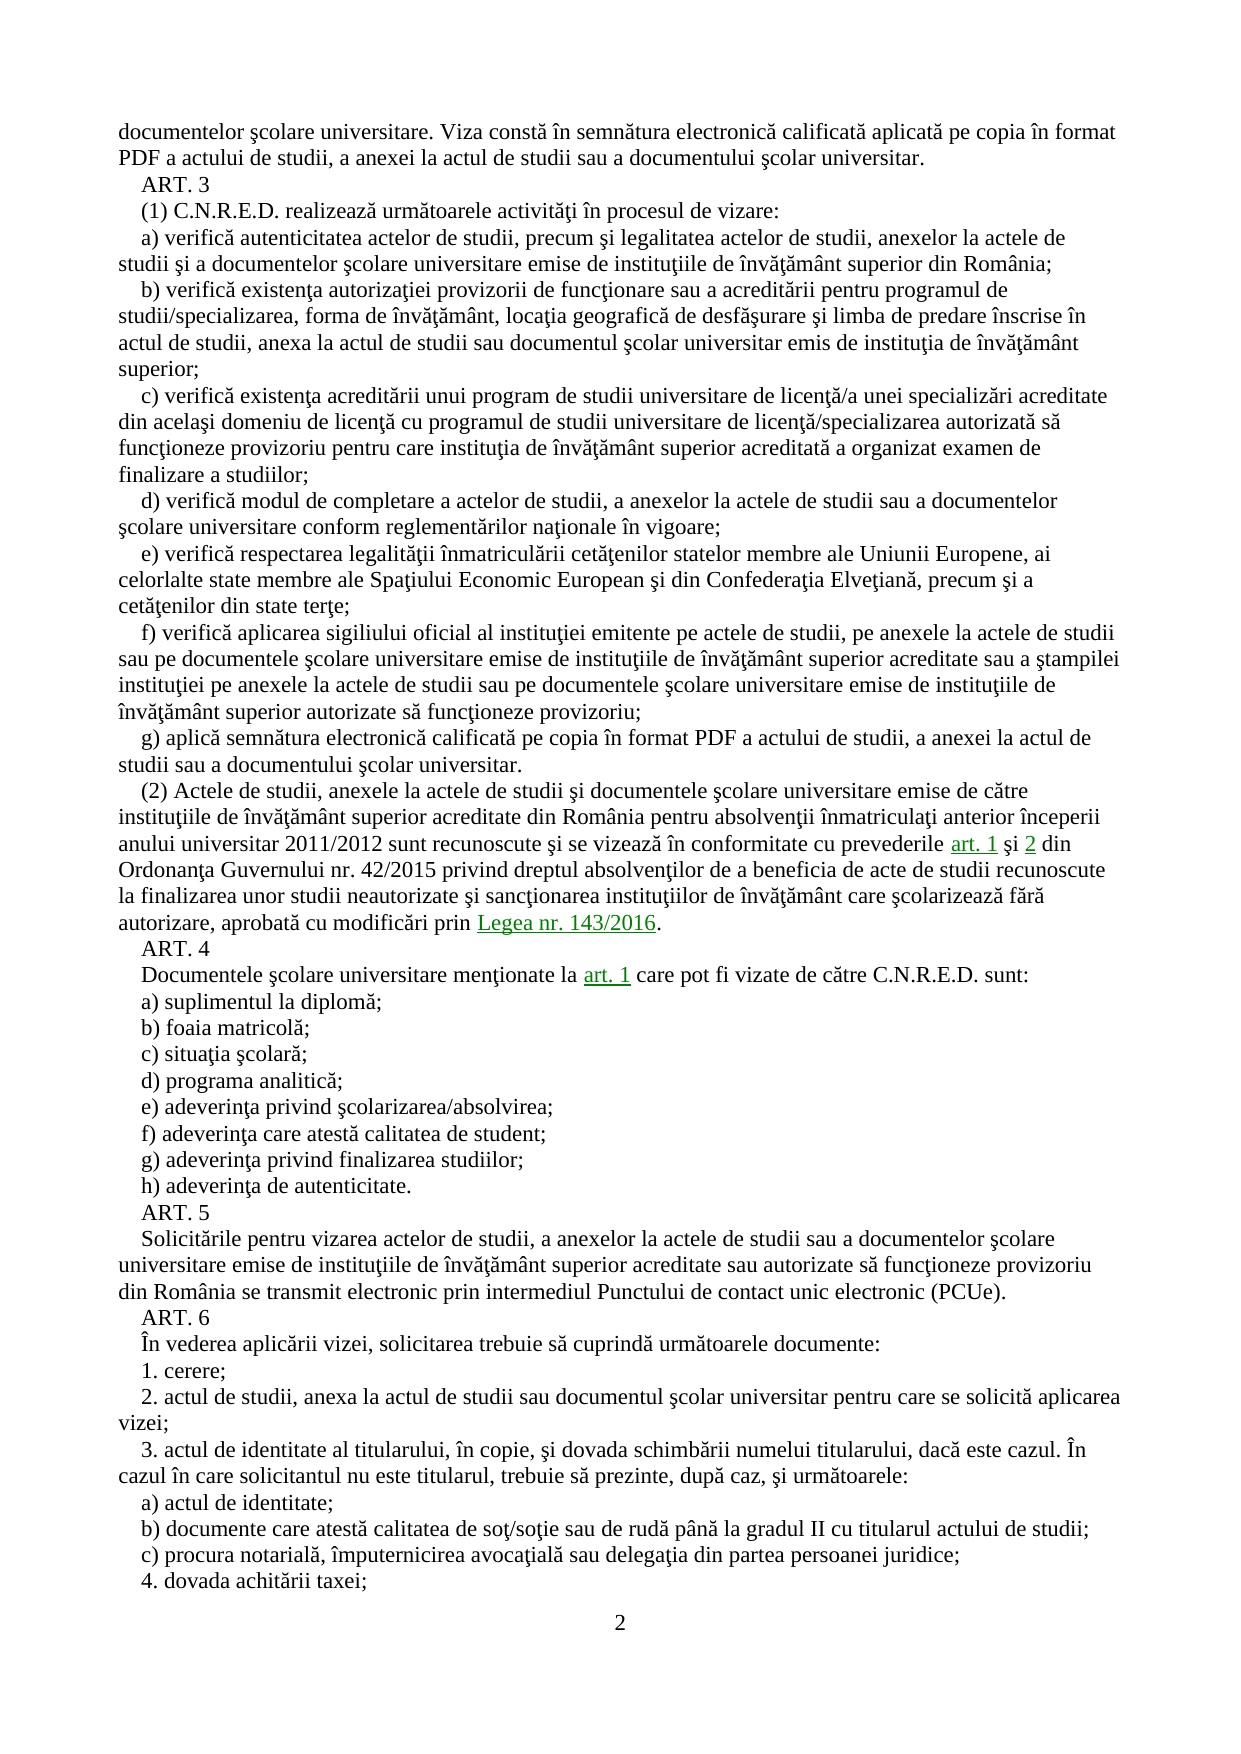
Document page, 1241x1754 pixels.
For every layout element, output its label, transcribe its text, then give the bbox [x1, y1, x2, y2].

text g) adeverinţa privind finalizarea studiilor; [118, 1146, 1122, 1172]
text b) verifică existenţa autorizaţiei provizorii de funcţionare sau a acreditării pentru programul de studii/specializarea, forma de învăţământ, locaţia geografică de desfăşurare şi limba de predare înscrise în actul de studii, anexa la actul de studii sau documentul şcolar universitar emis de instituţia de învăţământ superior; [118, 276, 1122, 382]
text Documentele şcolare universitare menţionate la art. 1 care pot fi vizate de către C.N.R.E.D. sunt: [118, 961, 1122, 988]
text h) adeverinţa de autenticitate. [118, 1172, 1122, 1199]
text În vederea aplicării vizei, solicitarea trebuie să cuprindă următoarele documente: [118, 1330, 1122, 1357]
text ART. 4 [118, 935, 1122, 961]
text 1. cerere; [118, 1357, 1122, 1383]
text c) procura notarială, împuternicirea avocaţială sau delegaţia din partea persoanei juridice; [118, 1541, 1122, 1568]
text (2) Actele de studii, anexele la actele de studii şi documentele şcolare universitare emise de către instituţiile de învăţământ superior acreditate din România pentru absolvenţii înmatriculaţi anterior începerii anului universitar 2011/2012 sunt recunoscute şi se vizează în conformitate cu prevederile art. 1 şi 2 din Ordonanţa Guvernului nr. 42/2015 privind dreptul absolvenţilor de a beneficia de acte de studii recunoscute la finalizarea unor studii neautorizate şi sancţionarea instituţiilor de învăţământ care şcolarizează fără autorizare, aprobată cu modificări prin Legea nr. 143/2016. [118, 777, 1122, 935]
text f) adeverinţa care atestă calitatea de student; [118, 1119, 1122, 1146]
text e) verifică respectarea legalităţii înmatriculării cetăţenilor statelor membre ale Uniunii Europene, ai celorlalte state membre ale Spaţiului Economic European şi din Confederaţia Elveţiană, precum şi a cetăţenilor din state terţe; [118, 540, 1122, 619]
text 3. actul de identitate al titularului, în copie, şi dovada schimbării numelui titularului, dacă este cazul. În cazul în care solicitantul nu este titularul, trebuie să prezinte, după caz, şi următoarele: [118, 1436, 1122, 1488]
text ART. 3 [118, 171, 1122, 197]
text ART. 5 [118, 1199, 1122, 1225]
text b) documente care atestă calitatea de soţ/soţie sau de rudă până la gradul II cu titularul actului de studii; [118, 1515, 1122, 1541]
text a) actul de identitate; [118, 1488, 1122, 1515]
text c) situaţia şcolară; [118, 1041, 1122, 1067]
text (1) C.N.R.E.D. realizează următoarele activităţi în procesul de vizare: [118, 197, 1122, 223]
text 4. dovada achitării taxei; [118, 1568, 1122, 1594]
text ART. 6 [118, 1304, 1122, 1330]
text Solicitările pentru vizarea actelor de studii, a anexelor la actele de studii sau a documentelor şcolare universitare emise de instituţiile de învăţământ superior acreditate sau autorizate să funcţioneze provizoriu din România se transmit electronic prin intermediul Punctului de contact unic electronic (PCUe). [118, 1225, 1122, 1304]
text d) programa analitică; [118, 1067, 1122, 1093]
text a) verifică autenticitatea actelor de studii, precum şi legalitatea actelor de studii, anexelor la actele de studii şi a documentelor şcolare universitare emise de instituţiile de învăţământ superior din România; [118, 223, 1122, 276]
text f) verifică aplicarea sigiliului oficial al instituţiei emitente pe actele de studii, pe anexele la actele de studii sau pe documentele şcolare universitare emise de instituţiile de învăţământ superior acreditate sau a ştampilei instituţiei pe anexele la actele de studii sau pe documentele şcolare universitare emise de instituţiile de învăţământ superior autorizate să funcţioneze provizoriu; [118, 619, 1122, 724]
text d) verifică modul de completare a actelor de studii, a anexelor la actele de studii sau a documentelor şcolare universitare conform reglementărilor naţionale în vigoare; [118, 487, 1122, 540]
text e) adeverinţa privind şcolarizarea/absolvirea; [118, 1093, 1122, 1119]
text a) suplimentul la diplomă; [118, 988, 1122, 1014]
text 2. actul de studii, anexa la actul de studii sau documentul şcolar universitar pentru care se solicită aplicarea vizei; [118, 1383, 1122, 1436]
text c) verifică existenţa acreditării unui program de studii universitare de licenţă/a unei specializări acreditate din acelaşi domeniu de licenţă cu programul de studii universitare de licenţă/specializarea autorizată să funcţioneze provizoriu pentru care instituţia de învăţământ superior acreditată a organizat examen de finalizare a studiilor; [118, 382, 1122, 487]
text g) aplică semnătura electronică calificată pe copia în format PDF a actului de studii, a anexei la actul de studii sau a documentului şcolar universitar. [118, 724, 1122, 777]
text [118, 118, 1122, 171]
text b) foaia matricolă; [118, 1014, 1122, 1041]
